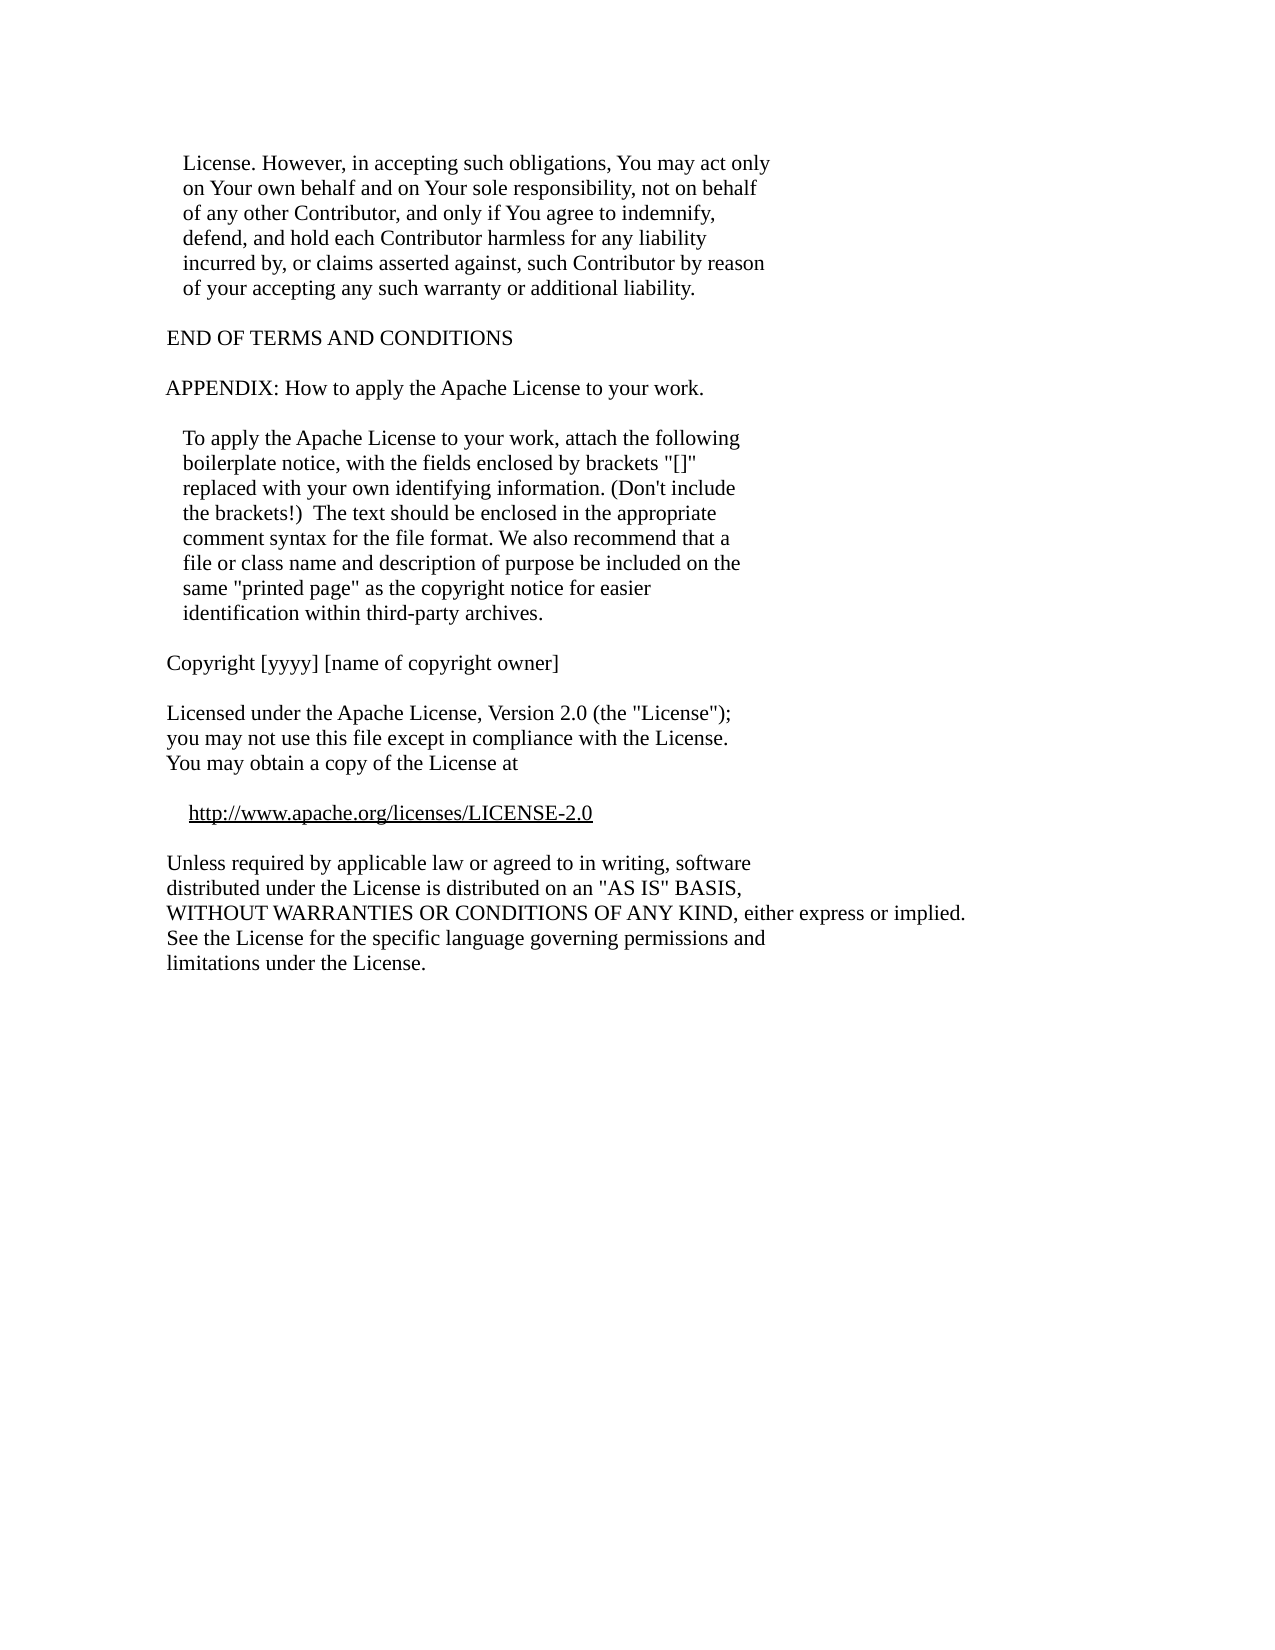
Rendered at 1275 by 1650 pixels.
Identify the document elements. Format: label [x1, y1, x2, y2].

text [150, 150, 1125, 975]
